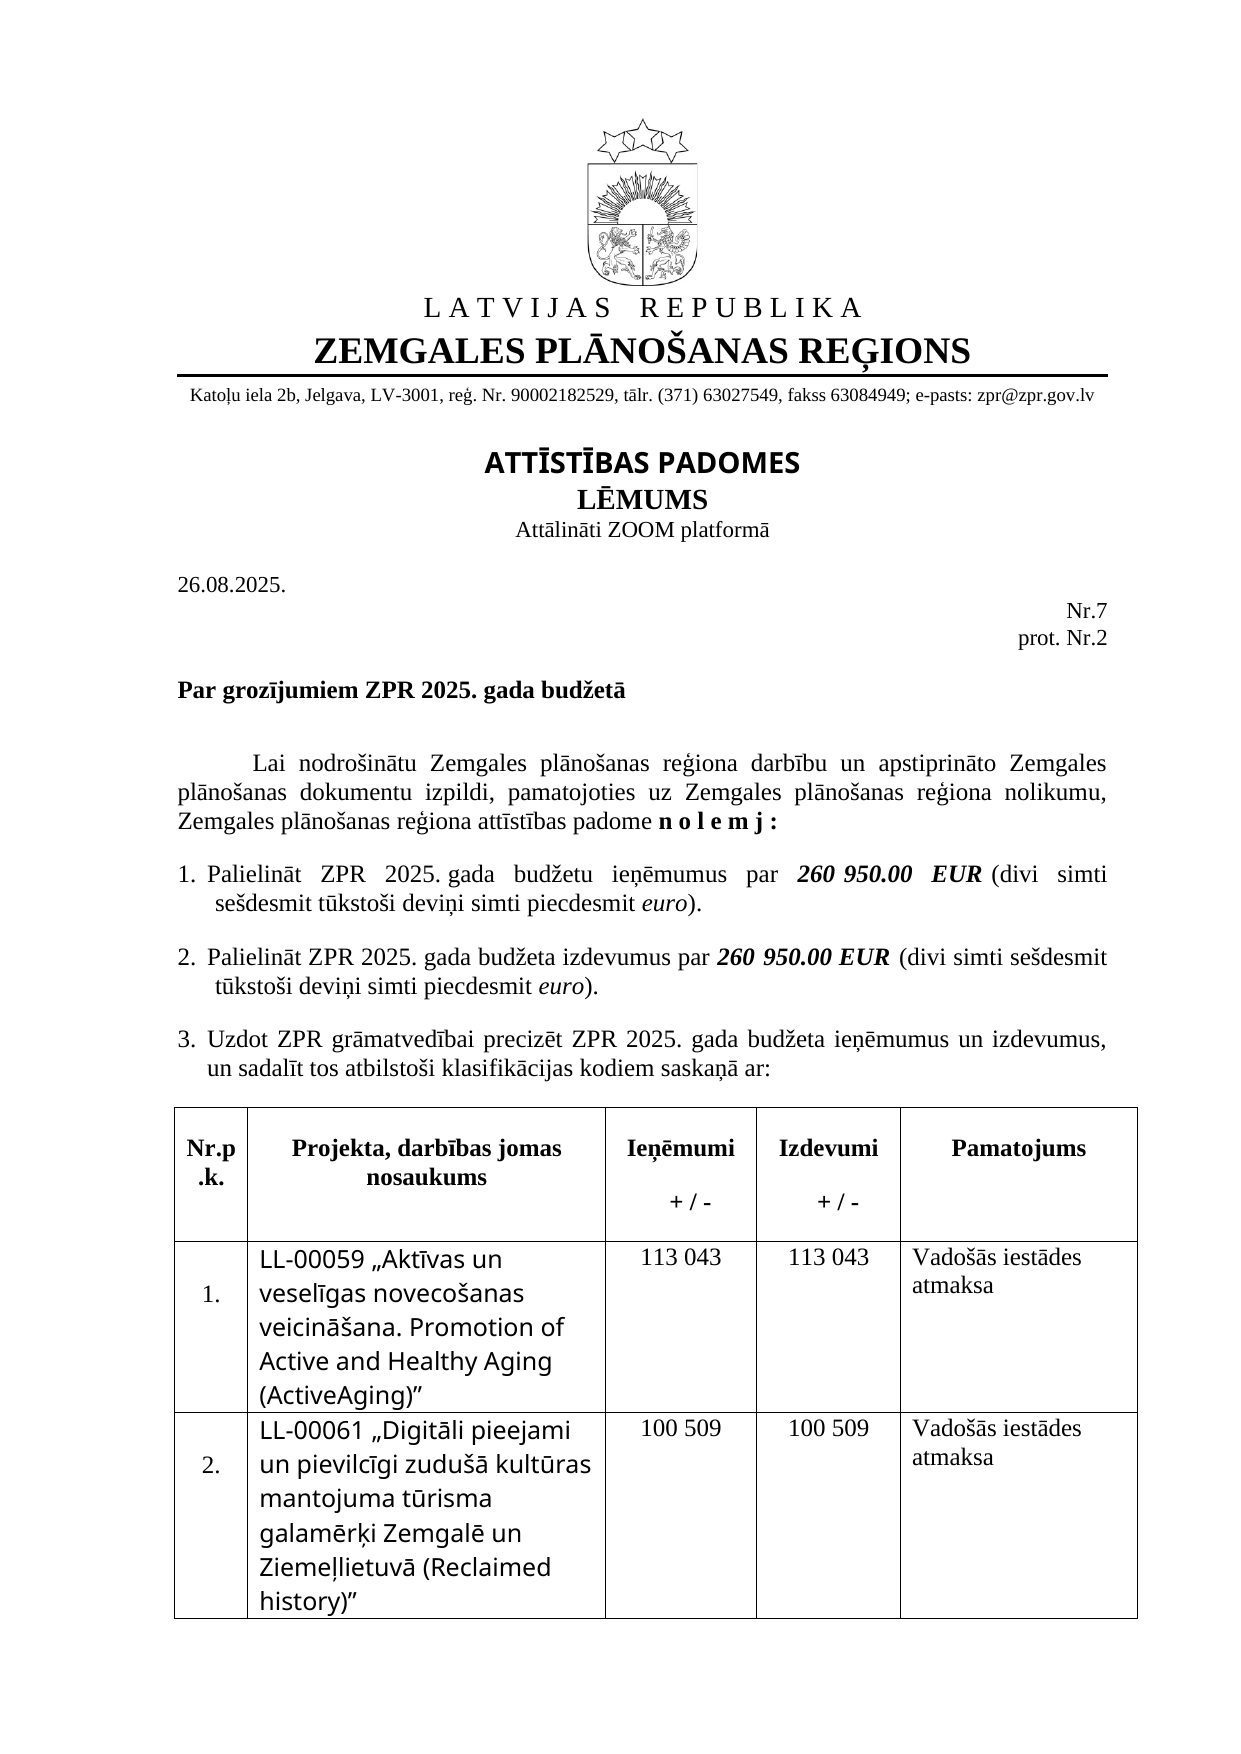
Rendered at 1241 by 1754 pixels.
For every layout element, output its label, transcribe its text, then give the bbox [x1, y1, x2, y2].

table_cell 100 509 [757, 1413, 900, 1617]
text L A T V I J A S R E P U B L I K A [177, 290, 1108, 324]
table_cell 113 043 [606, 1242, 756, 1412]
picture [587, 118, 698, 286]
text ATTĪSTĪBAS PADOMES [177, 443, 1107, 482]
table_header Ieņēmumi + / - [606, 1108, 756, 1241]
list Uzdot ZPR grāmatvedībai precizēt ZPR 2025. gada budžeta ieņēmumus un izdevumus, un sadalīt tos atbilstoši klasifikācijas kodiem saskaņā ar: [177, 1024, 1107, 1082]
table_cell LL-00061 „Digitāli pieejami un pievilcīgi zudušā kultūras mantojuma tūrisma galamērķi Zemgalē un Ziemeļlietuvā (Reclaimed history)” [248, 1413, 605, 1617]
table_cell 1. [175, 1242, 247, 1412]
list Palielināt ZPR 2025. gada budžetu ieņēmumus par 260 950.00 EUR (divi simti sešdesmit tūkstoši deviņi simti piecdesmit euro). [177, 859, 1107, 917]
text prot. Nr.2 [177, 624, 1107, 650]
text LĒMUMS [177, 482, 1107, 516]
table_cell 2. [175, 1413, 247, 1617]
text ZEMGALES PLĀNOŠANAS REĢIONS [177, 329, 1108, 374]
text 26.08.2025. [177, 571, 1107, 597]
table_cell 100 509 [606, 1413, 756, 1617]
subtitle Par grozījumiem ZPR 2025. gada budžetā [177, 675, 1107, 704]
table_cell LL-00059 „Aktīvas un veselīgas novecošanas veicināšana. Promotion of Active and Healthy Aging (ActiveAging)” [248, 1242, 605, 1412]
text Katoļu iela 2b, Jelgava, LV-3001, reģ. Nr. 90002182529, tālr. (371) 63027549, fakss 63084949; e-pasts: zpr@zpr.gov.lv [177, 384, 1107, 405]
table_cell 113 043 [757, 1242, 900, 1412]
table_header Nr.p.k. [175, 1108, 247, 1241]
subtitle Lai nodrošinātu Zemgales plānošanas reģiona darbību un apstiprināto Zemgales plānošanas dokumentu izpildi, pamatojoties uz Zemgales plānošanas reģiona nolikumu, Zemgales plānošanas reģiona attīstības padome n o l e m j : [177, 748, 1107, 834]
table_header Projekta, darbības jomas nosaukums [248, 1108, 605, 1241]
table_header Izdevumi + / - [757, 1108, 900, 1241]
table_cell Vadošās iestādes atmaksa [901, 1242, 1137, 1412]
list Palielināt ZPR 2025. gada budžeta izdevumus par 260 950.00 EUR (divi simti sešdesmit tūkstoši deviņi simti piecdesmit euro). [177, 942, 1107, 999]
text Nr.7 [177, 597, 1107, 624]
text Attālināti ZOOM platformā [177, 516, 1107, 542]
table_header Pamatojums [901, 1108, 1137, 1241]
table_cell Vadošās iestādes atmaksa [901, 1413, 1137, 1617]
